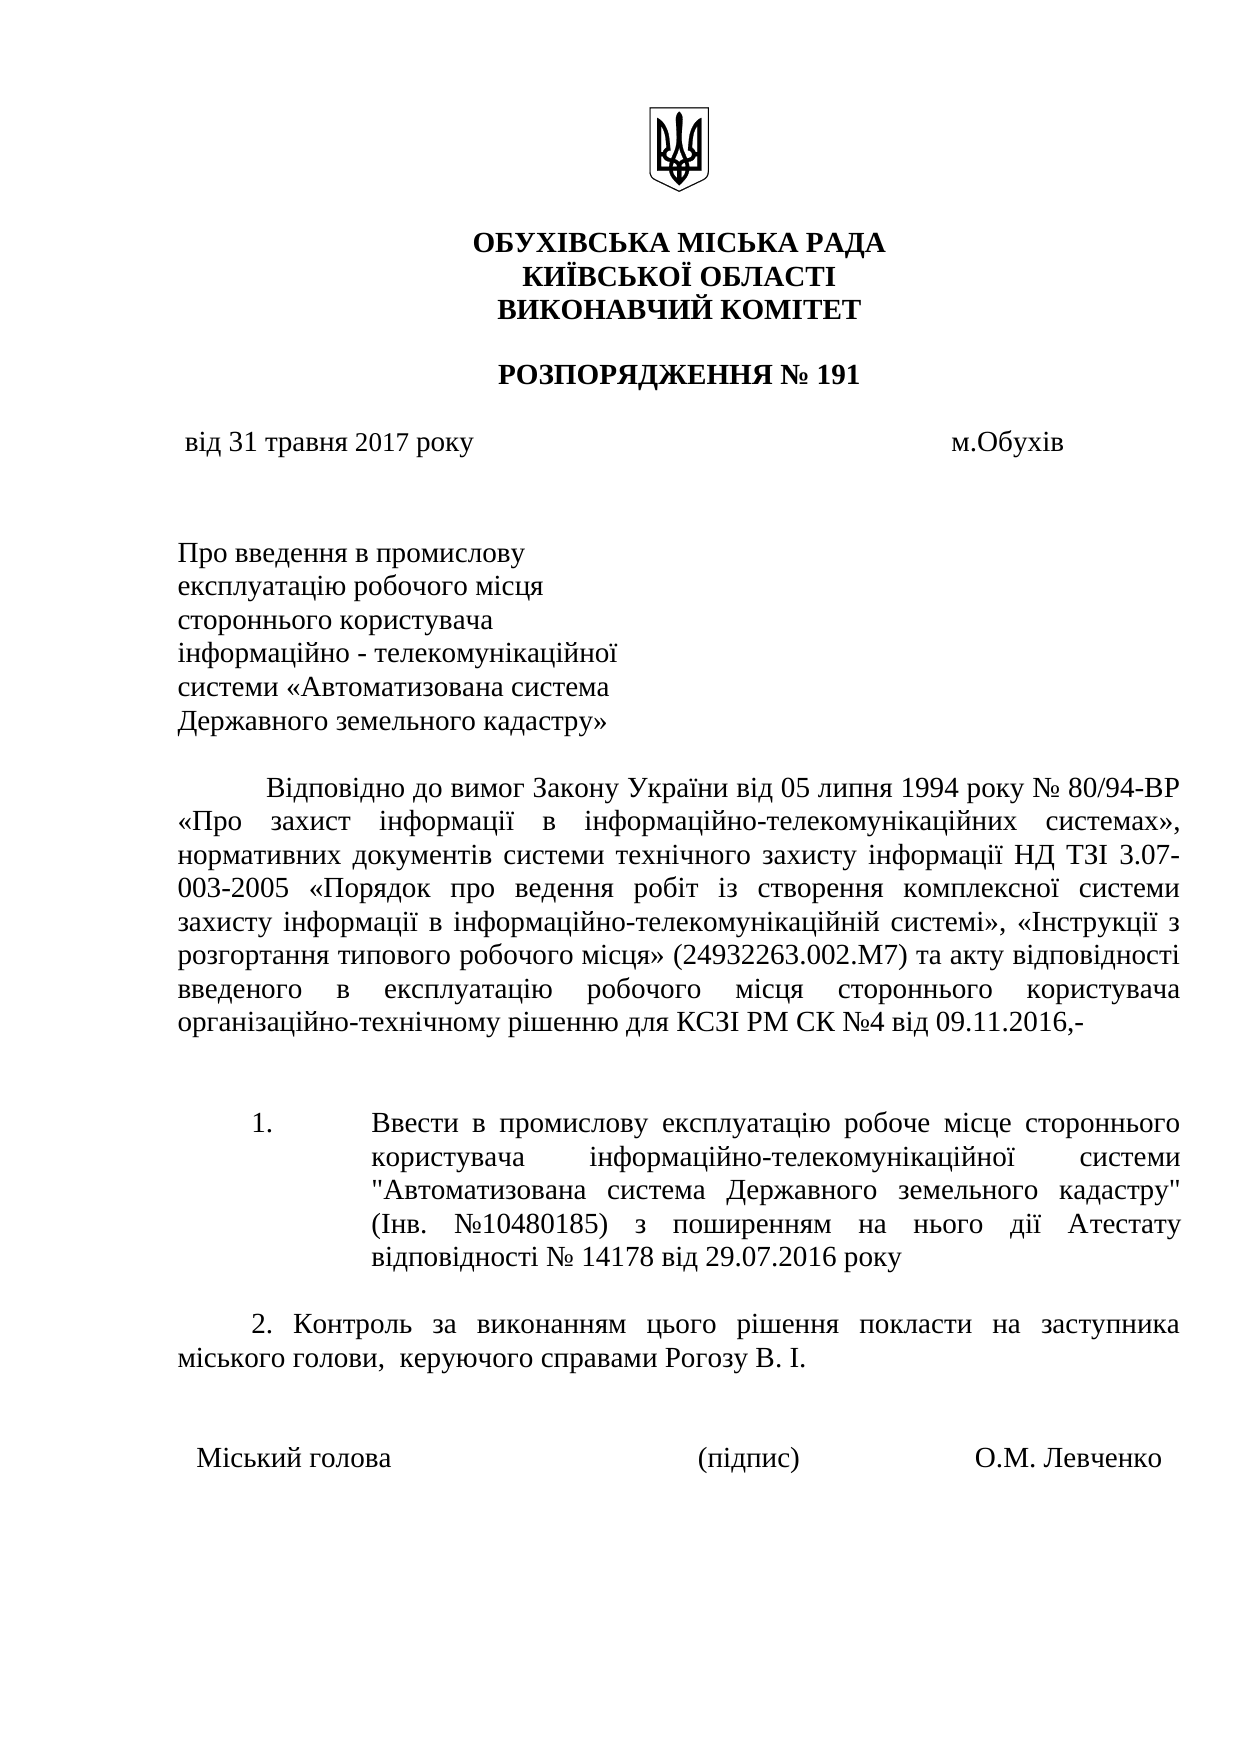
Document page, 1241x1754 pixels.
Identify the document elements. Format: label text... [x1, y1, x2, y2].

text КИЇВСЬКОЇ ОБЛАСТІ [177, 259, 1181, 292]
text Державного земельного кадастру» [177, 703, 1181, 736]
text Відповідно до вимог Закону України від 05 липня 1994 року № 80/94-ВР «Про захист інформації в інформаційно-телекомунікаційних системах», нормативних документів системи технічного захисту інформації НД ТЗІ 3.07-003-2005 «Порядок про ведення робіт із створення комплексної системи захисту інформації в інформаційно-телекомунікаційній системі», «Інструкції з розгортання типового робочого місця» (24932263.002.М7) та акту відповідності введеного в експлуатацію робочого місця стороннього користувача організаційно-технічному рішенню для КСЗІ РМ СК №4 від 09.11.2016,- [177, 770, 1181, 1038]
text ОБУХІВСЬКА МІСЬКА РАДА [177, 225, 1181, 259]
text системи «Автоматизована система [177, 669, 1181, 703]
text 2. Контроль за виконанням цього рішення покласти на заступника міського голови, керуючого справами Рогозу В. І. [177, 1306, 1181, 1373]
text Про введення в промислову [177, 535, 1181, 568]
text Міський голова (підпис) О.М. Левченко [177, 1441, 1181, 1474]
text інформаційно - телекомунікаційної [177, 636, 1181, 669]
text стороннього користувача [177, 602, 1181, 636]
text ВИКОНАВЧИЙ КОМІТЕТ [177, 292, 1181, 326]
text від 31 травня 2017 року м.Обухів [177, 424, 1181, 458]
text експлуатацію робочого місця [177, 568, 1181, 602]
text РОЗПОРЯДЖЕННЯ № 191 [177, 357, 1181, 391]
list Ввести в промислову експлуатацію робоче місце стороннього користувача інформаційно-телекомунікаційної системи "Автоматизована система Державного земельного кадастру" (Інв. №10480185) з поширенням на нього дії Атестату відповідності № 14178 від 29.07.2016 року [251, 1105, 1181, 1273]
